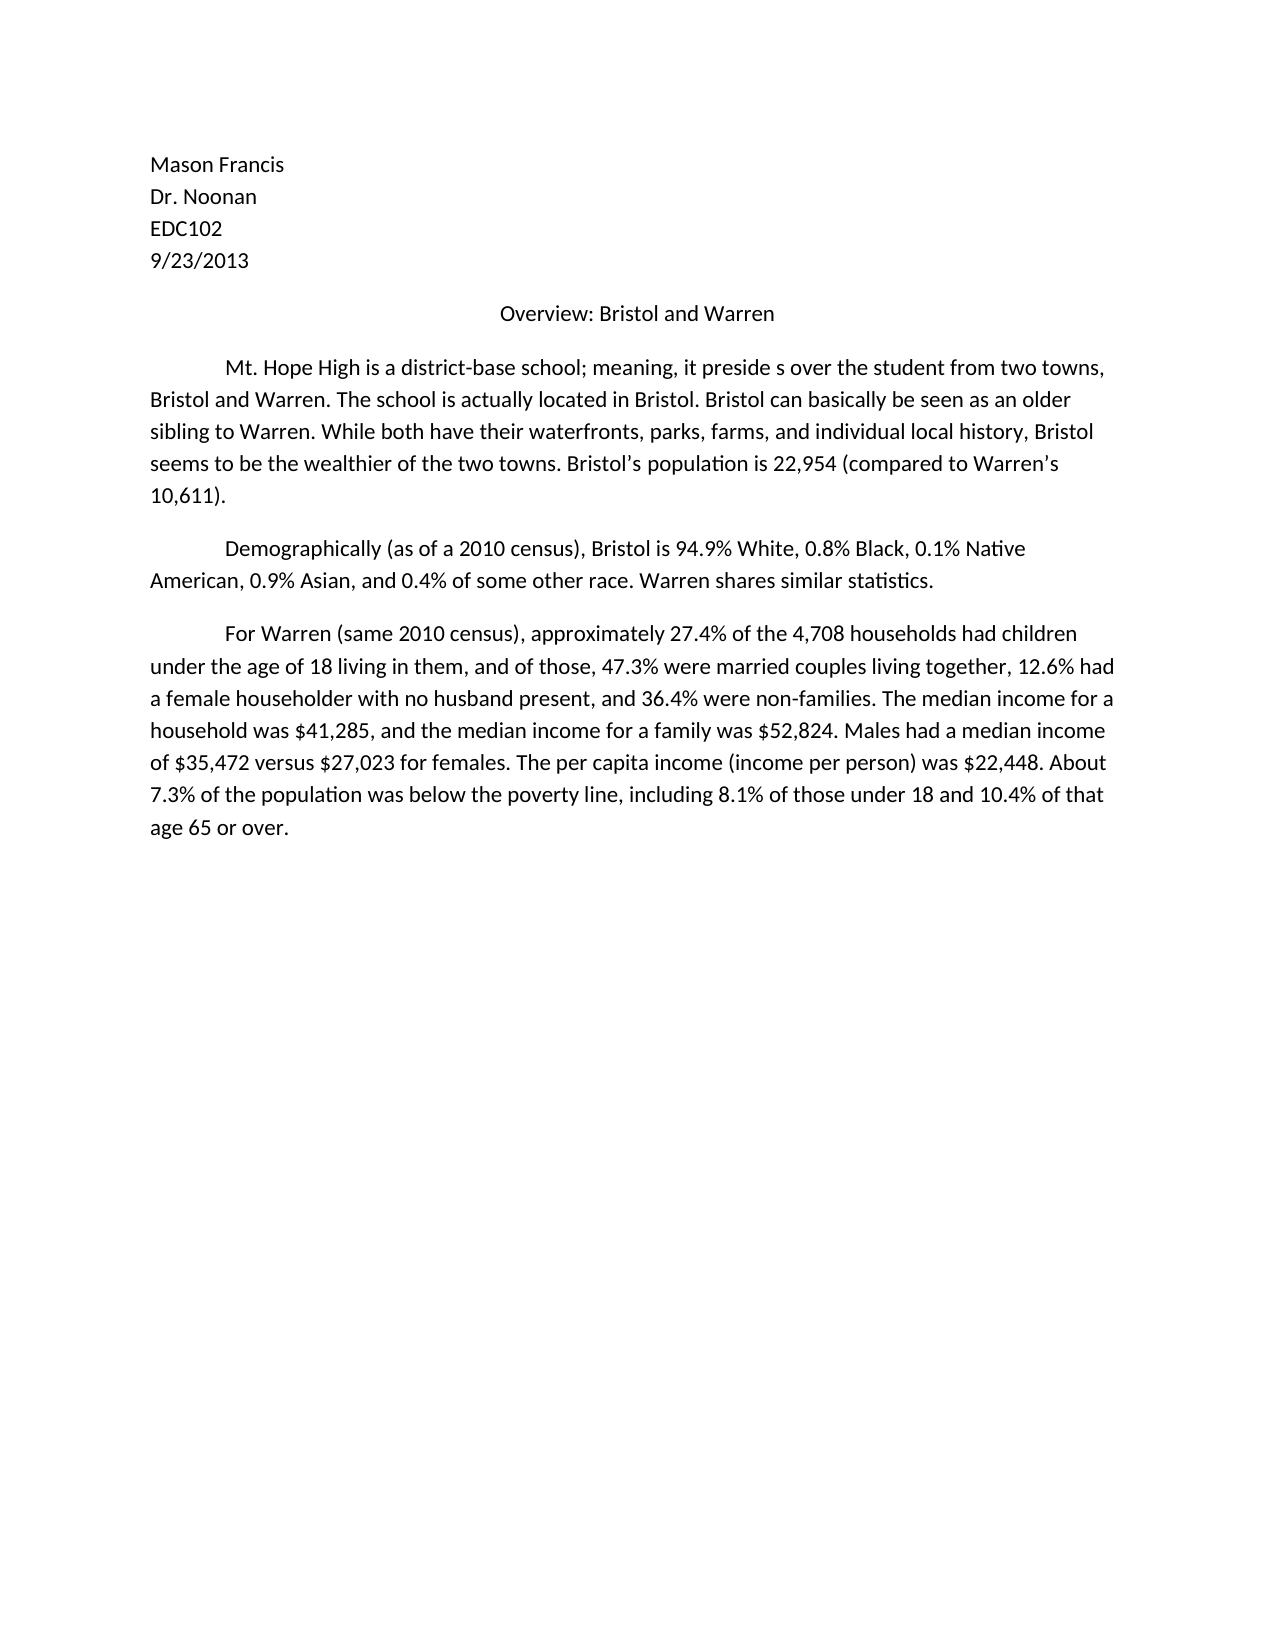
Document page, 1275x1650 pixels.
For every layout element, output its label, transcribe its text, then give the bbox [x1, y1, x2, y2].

text Overview: Bristol and Warren [150, 299, 1125, 328]
text Demographically (as of a 2010 census), Bristol is 94.9% White, 0.8% Black, 0.1% Native American, 0.9% Asian, and 0.4% of some other race. Warren shares similar statistics. [150, 534, 1125, 594]
text For Warren (same 2010 census), approximately 27.4% of the 4,708 households had children under the age of 18 living in them, and of those, 47.3% were married couples living together, 12.6% had a female householder with no husband present, and 36.4% were non-families. The median income for a household was $41,285, and the median income for a family was $52,824. Males had a median income of $35,472 versus $27,023 for females. The per capita income (income per person) was $22,448. About 7.3% of the population was below the poverty line, including 8.1% of those under 18 and 10.4% of that age 65 or over. [150, 619, 1125, 841]
text Mt. Hope High is a district-base school; meaning, it preside s over the student from two towns, Bristol and Warren. The school is actually located in Bristol. Bristol can basically be seen as an older sibling to Warren. While both have their waterfronts, parks, farms, and individual local history, Bristol seems to be the wealthier of the two towns. Bristol’s population is 22,954 (compared to Warren’s 10,611). [150, 353, 1125, 509]
text Mason Francis Dr. Noonan EDC102 9/23/2013 [150, 150, 1125, 274]
